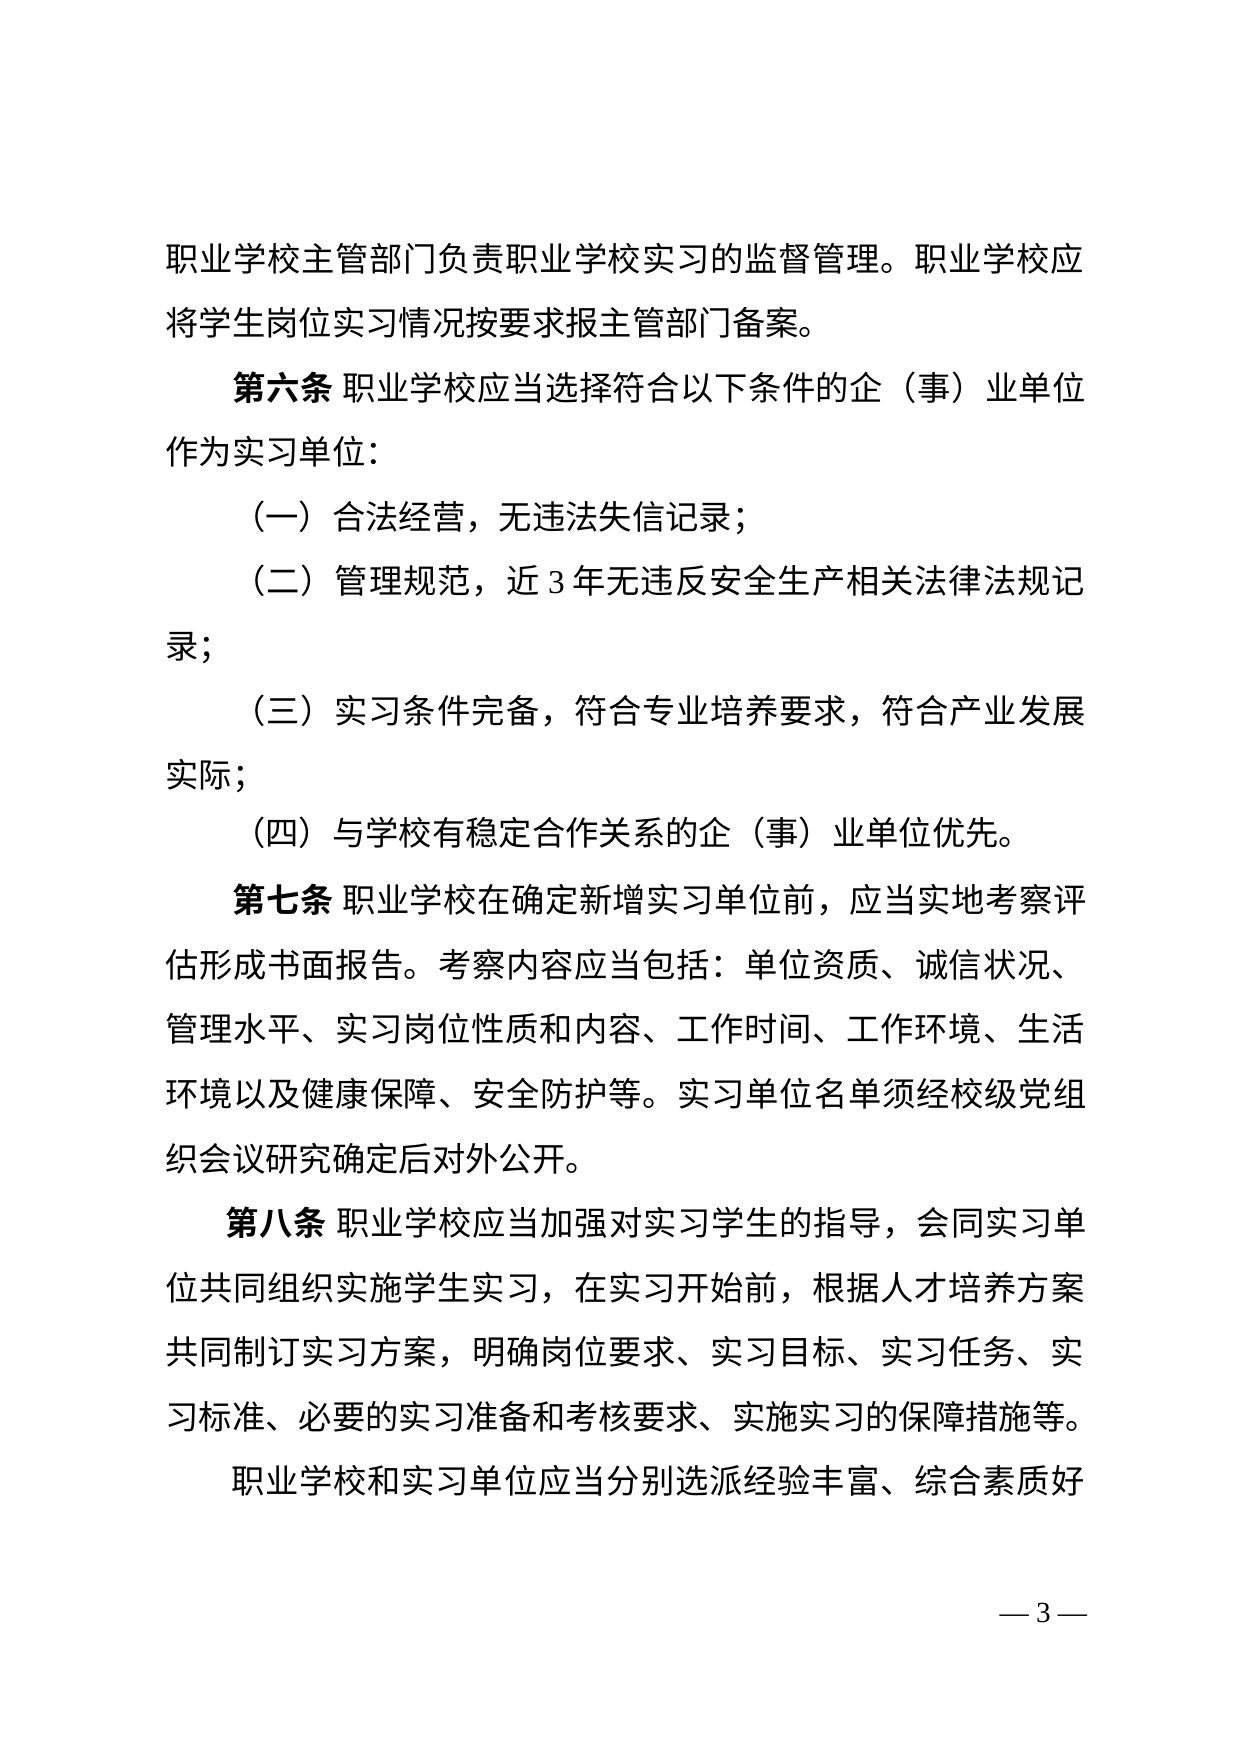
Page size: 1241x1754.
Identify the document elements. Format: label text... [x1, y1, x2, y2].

text （三）实习条件完备，符合专业培养要求，符合产业发展实际； [165, 671, 1087, 801]
text （四）与学校有稳定合作关系的企（事）业单位优先。 [165, 801, 1087, 861]
text 第六条 职业学校应当选择符合以下条件的企（事）业单位作为实习单位： [165, 348, 1087, 478]
text （一）合法经营，无违法失信记录； [165, 478, 1087, 542]
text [165, 1442, 1087, 1507]
text 第七条 职业学校在确定新增实习单位前，应当实地考察评估形成书面报告。考察内容应当包括：单位资质、诚信状况、管理水平、实习岗位性质和内容、工作时间、工作环境、生活环境以及健康保障、安全防护等。实习单位名单须经校级党组织会议研究确定后对外公开。 [165, 861, 1087, 1184]
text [165, 219, 1087, 348]
text 第八条 职业学校应当加强对实习学生的指导，会同实习单位共同组织实施学生实习，在实习开始前，根据人才培养方案共同制订实习方案，明确岗位要求、实习目标、实习任务、实习标准、必要的实习准备和考核要求、实施实习的保障措施等。 [165, 1184, 1087, 1442]
text （二）管理规范，近3年无违反安全生产相关法律法规记录； [165, 542, 1087, 671]
